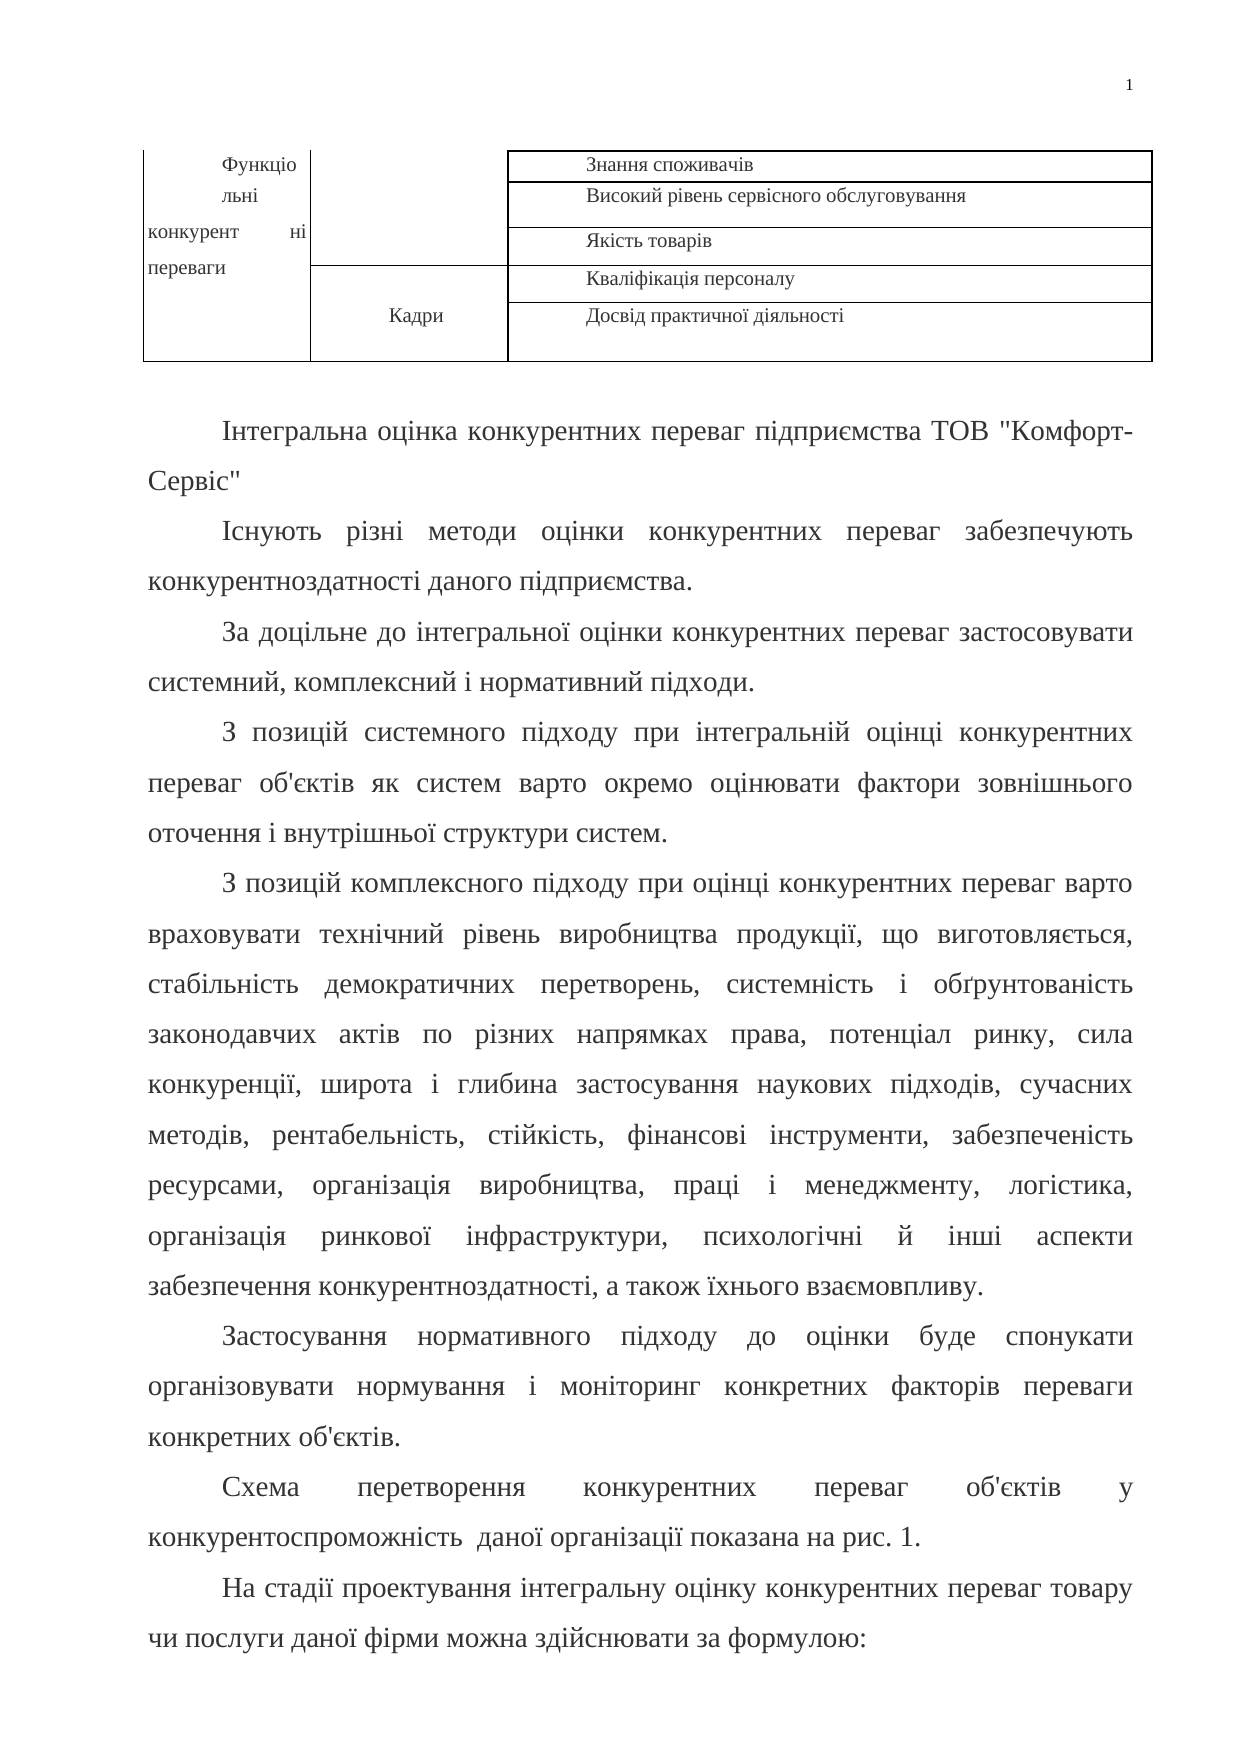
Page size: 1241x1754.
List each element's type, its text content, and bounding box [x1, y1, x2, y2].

table_cell Кадри [311, 302, 507, 361]
table_cell Якість товарів [509, 228, 1151, 264]
text Існують різні методи оцінки конкурентних переваг забезпечують конкурентноздатності даного підприємства. [148, 513, 1133, 597]
table_cell [144, 302, 310, 361]
text За доцільне до інтегральної оцінки конкурентних переваг застосовувати системний, комплексний і нормативний підходи. [148, 614, 1133, 698]
table_cell Кваліфікація персоналу [509, 266, 1151, 302]
table_cell льні конкурент ні переваги [144, 181, 310, 302]
table_cell Високий рівень сервісного обслуговування [509, 183, 1151, 226]
text З позицій системного підходу при інтегральній оцінці конкурентних переваг об'єктів як систем варто окремо оцінювати фактори зовнішнього оточення і внутрішньої структури систем. [148, 714, 1133, 849]
text Застосування нормативного підходу до оцінки буде спонукати організовувати нормування і моніторинг конкретних факторів переваги конкретних об'єктів. [148, 1318, 1133, 1452]
table_cell [311, 266, 507, 302]
table_cell Функціона [144, 150, 310, 181]
table_cell Знання споживачів [509, 152, 1151, 181]
text На стадії проектування інтегральну оцінку конкурентних переваг товару чи послуги даної фірми можна здійснювати за формулою: [148, 1570, 1133, 1654]
text З позицій комплексного підходу при оцінці конкурентних переваг варто враховувати технічний рівень виробництва продукції, що виготовляється, стабільність демократичних перетворень, системність і обґрунтованість законодавчих актів по різних напрямках права, потенціал ринку, сила конкуренції, широта і глибина застосування наукових підходів, сучасних методів, рентабельність, стійкість, фінансові інструменти, забезпеченість ресурсами, організація виробництва, праці і менеджменту, логістика, організація ринкової інфраструктури, психологічні й інші аспекти забезпечення конкурентноздатності, а також їхнього взаємовпливу. [148, 865, 1133, 1301]
text Схема перетворення конкурентних переваг об'єктів у конкурентоспроможність даної організації показана на рис. 1. [148, 1469, 1133, 1553]
text Інтегральна оцінка конкурентних переваг підприємства ТОВ "Комфорт-Сервіс" [148, 413, 1133, 496]
table_cell Досвід практичної діяльності [509, 303, 1151, 361]
